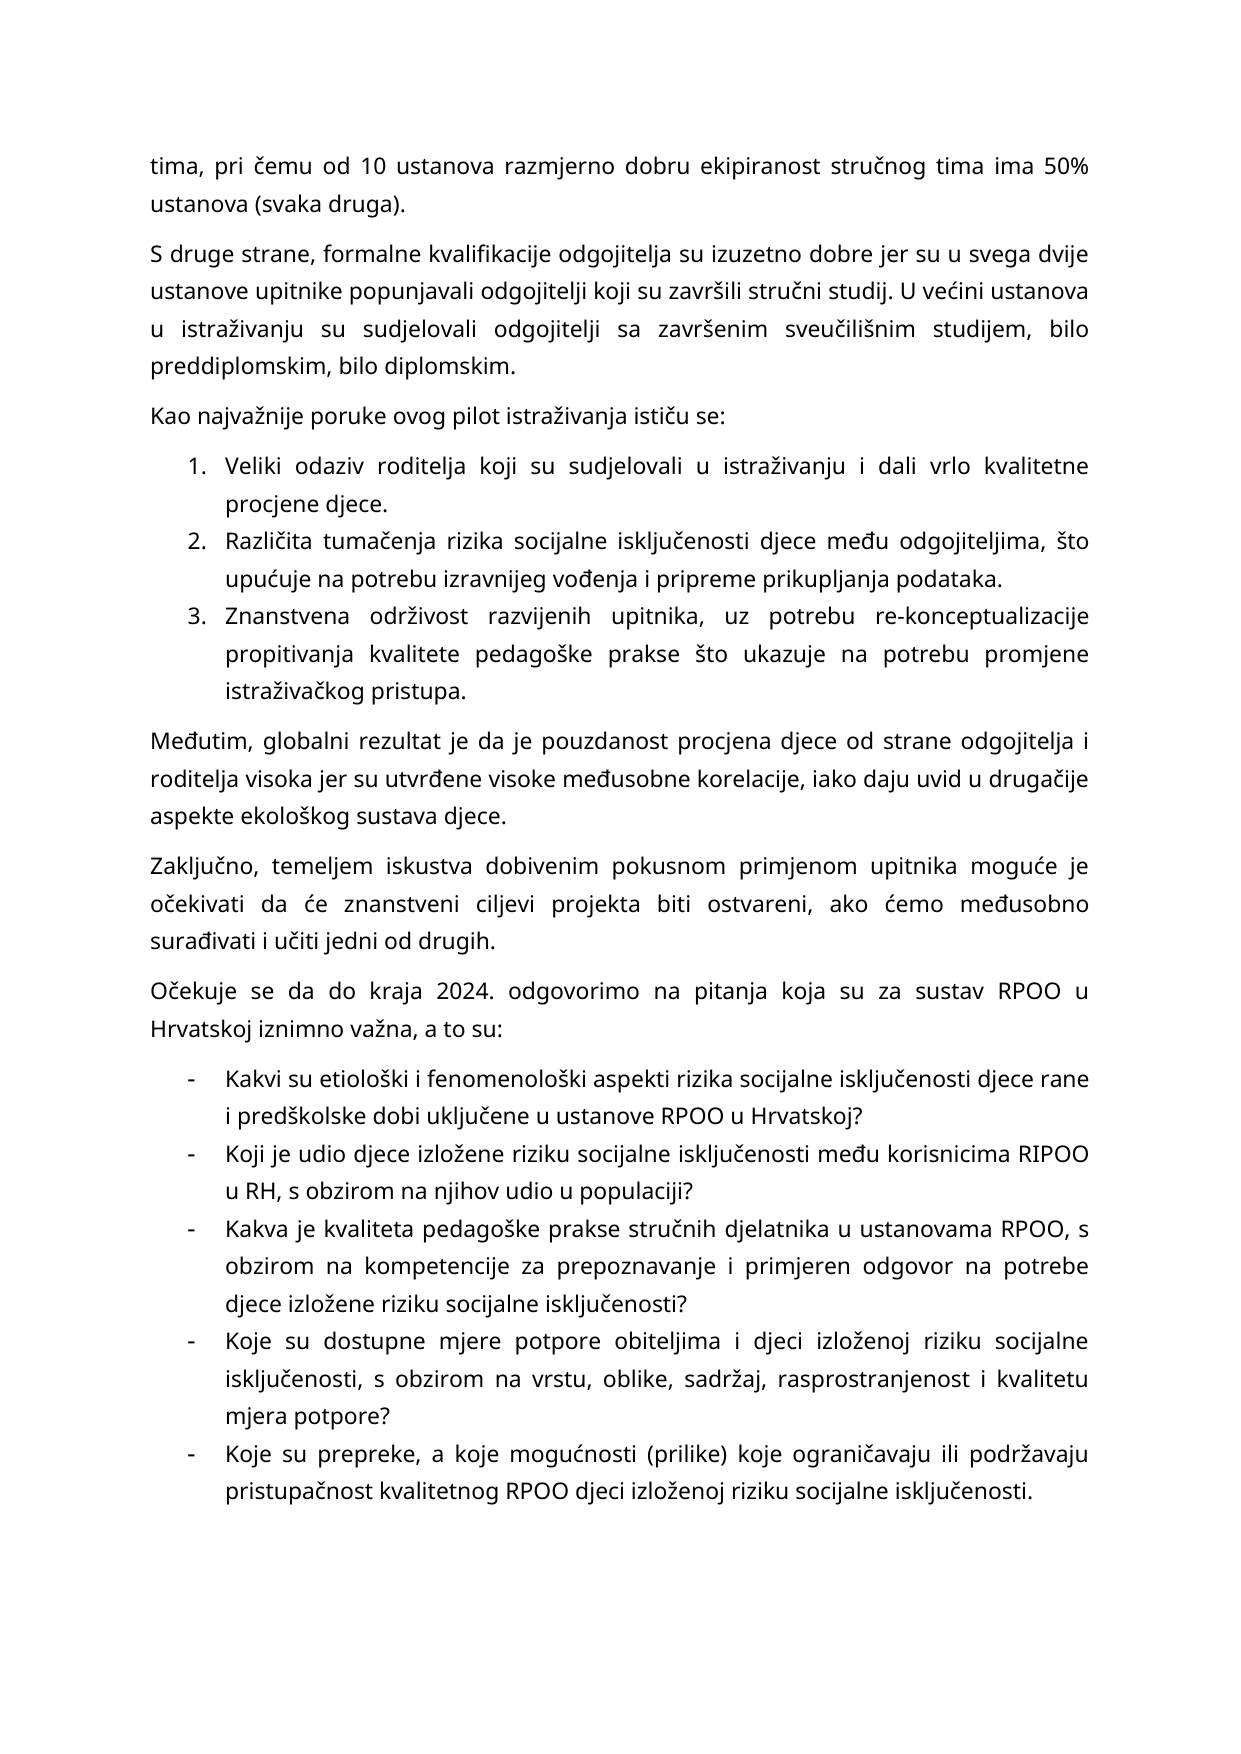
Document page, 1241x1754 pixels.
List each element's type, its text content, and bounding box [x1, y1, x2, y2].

list Koje su prepreke, a koje mogućnosti (prilike) koje ograničavaju ili podržavaju pristupačnost kvalitetnog RPOO djeci izloženoj riziku socijalne isključenosti. [187, 1437, 1090, 1506]
list Veliki odaziv roditelja koji su sudjelovali u istraživanju i dali vrlo kvalitetne procjene djece. [187, 450, 1090, 519]
text Očekuje se da do kraja 2024. odgovorimo na pitanja koja su za sustav RPOO u Hrvatskoj iznimno važna, a to su: [150, 975, 1090, 1044]
text Zaključno, temeljem iskustva dobivenim pokusnom primjenom upitnika moguće je očekivati da će znanstveni ciljevi projekta biti ostvareni, ako ćemo međusobno surađivati i učiti jedni od drugih. [150, 850, 1090, 956]
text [150, 150, 1090, 219]
list Koje su dostupne mjere potpore obiteljima i djeci izloženoj riziku socijalne isključenosti, s obzirom na vrstu, oblike, sadržaj, rasprostranjenost i kvalitetu mjera potpore? [187, 1325, 1090, 1431]
text S druge strane, formalne kvalifikacije odgojitelja su izuzetno dobre jer su u svega dvije ustanove upitnike popunjavali odgojitelji koji su završili stručni studij. U većini ustanova u istraživanju su sudjelovali odgojitelji sa završenim sveučilišnim studijem, bilo preddiplomskim, bilo diplomskim. [150, 237, 1090, 381]
text Međutim, globalni rezultat je da je pouzdanost procjena djece od strane odgojitelja i roditelja visoka jer su utvrđene visoke međusobne korelacije, iako daju uvid u drugačije aspekte ekološkog sustava djece. [150, 725, 1090, 831]
list Znanstvena održivost razvijenih upitnika, uz potrebu re-konceptualizacije propitivanja kvalitete pedagoške prakse što ukazuje na potrebu promjene istraživačkog pristupa. [187, 600, 1090, 706]
text Kao najvažnije poruke ovog pilot istraživanja ističu se: [150, 400, 1090, 431]
list Različita tumačenja rizika socijalne isključenosti djece među odgojiteljima, što upućuje na potrebu izravnijeg vođenja i pripreme prikupljanja podataka. [187, 525, 1090, 594]
list Kakvi su etiološki i fenomenološki aspekti rizika socijalne isključenosti djece rane i predškolske dobi uključene u ustanove RPOO u Hrvatskoj? [187, 1062, 1090, 1131]
list Koji je udio djece izložene riziku socijalne isključenosti među korisnicima RIPOO u RH, s obzirom na njihov udio u populaciji? [187, 1137, 1090, 1206]
list Kakva je kvaliteta pedagoške prakse stručnih djelatnika u ustanovama RPOO, s obzirom na kompetencije za prepoznavanje i primjeren odgovor na potrebe djece izložene riziku socijalne isključenosti? [187, 1212, 1090, 1319]
